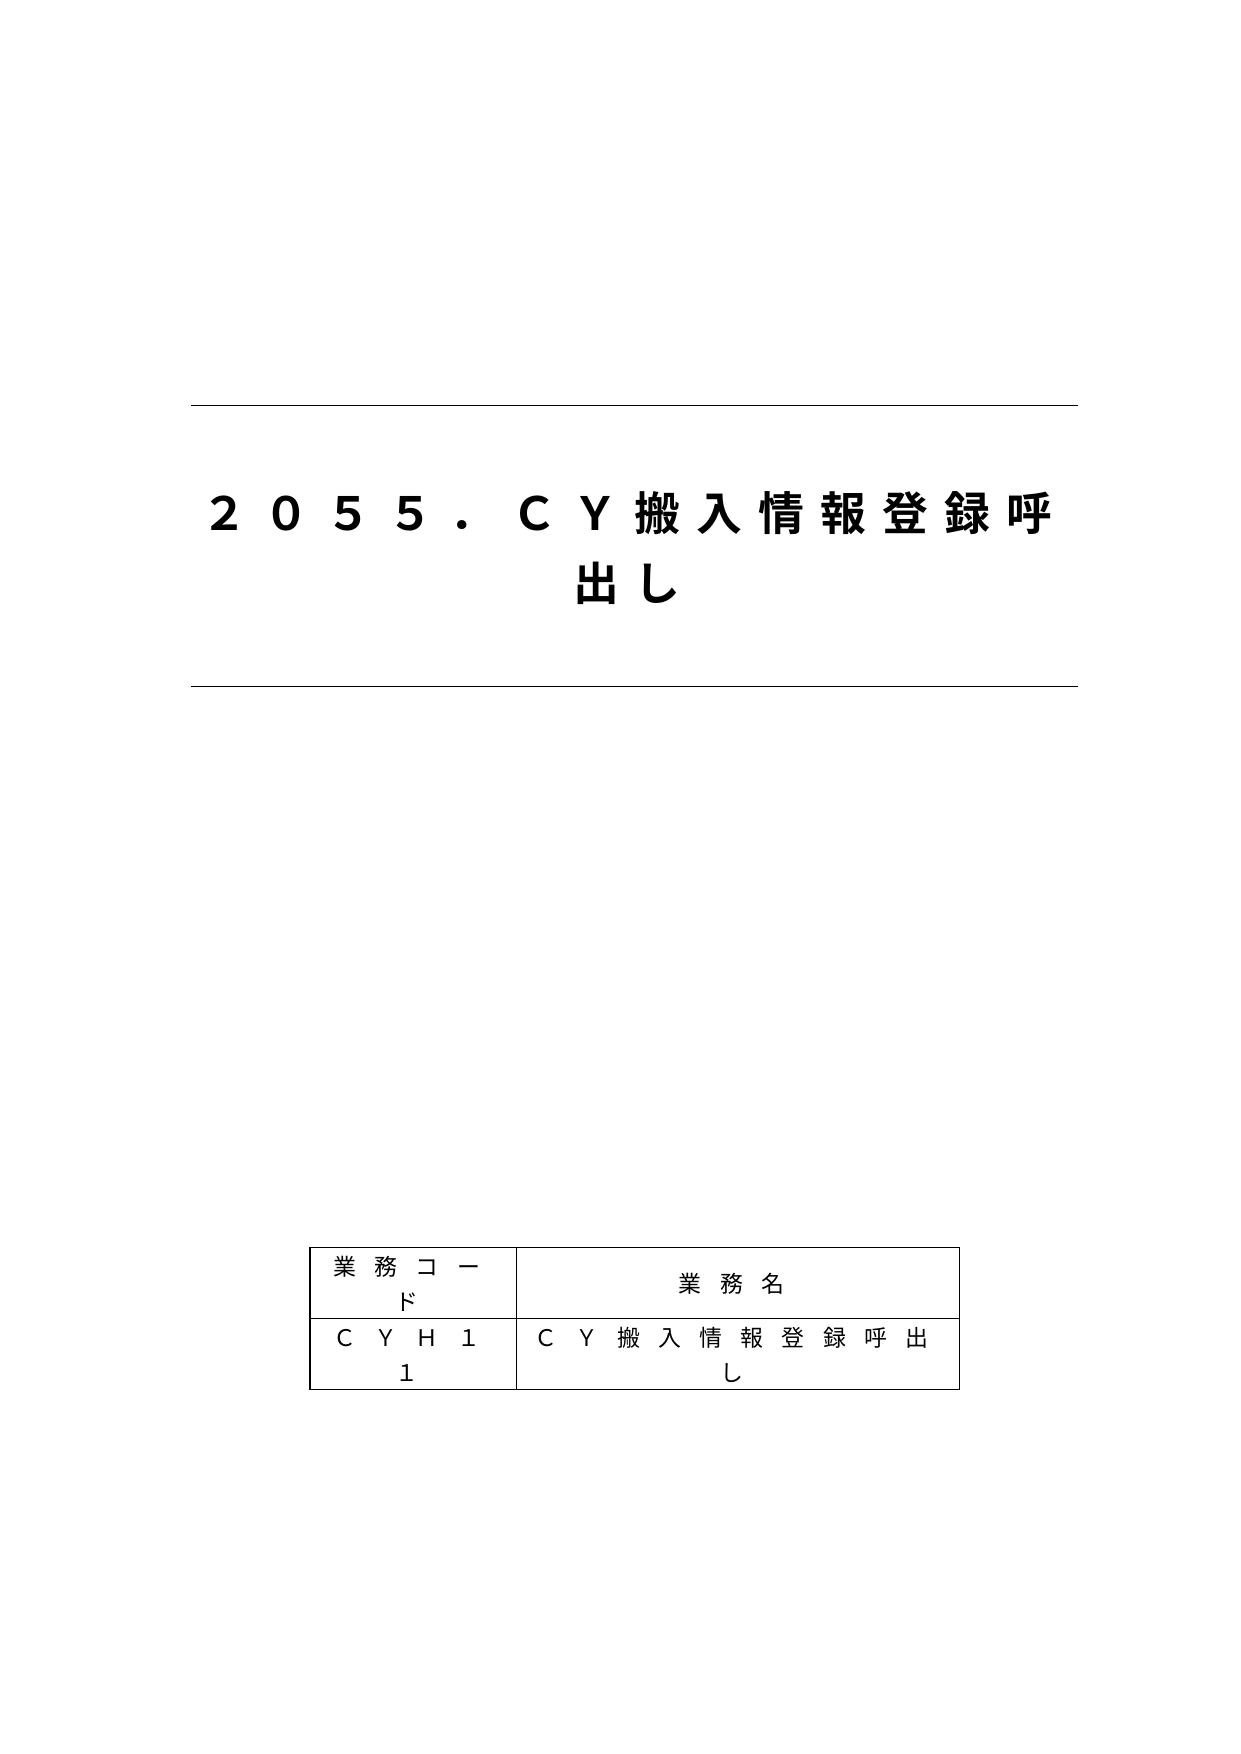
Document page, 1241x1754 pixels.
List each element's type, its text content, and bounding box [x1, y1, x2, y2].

table_header 業務コード [311, 1248, 516, 1318]
table_header ２０５５．ＣＹ搬入情報登録呼出し [191, 406, 1078, 686]
table_cell ＣＹＨ１１ [311, 1319, 516, 1389]
table_cell ＣＹ搬入情報登録呼出し [517, 1319, 959, 1389]
table_header 業務名 [517, 1248, 959, 1318]
